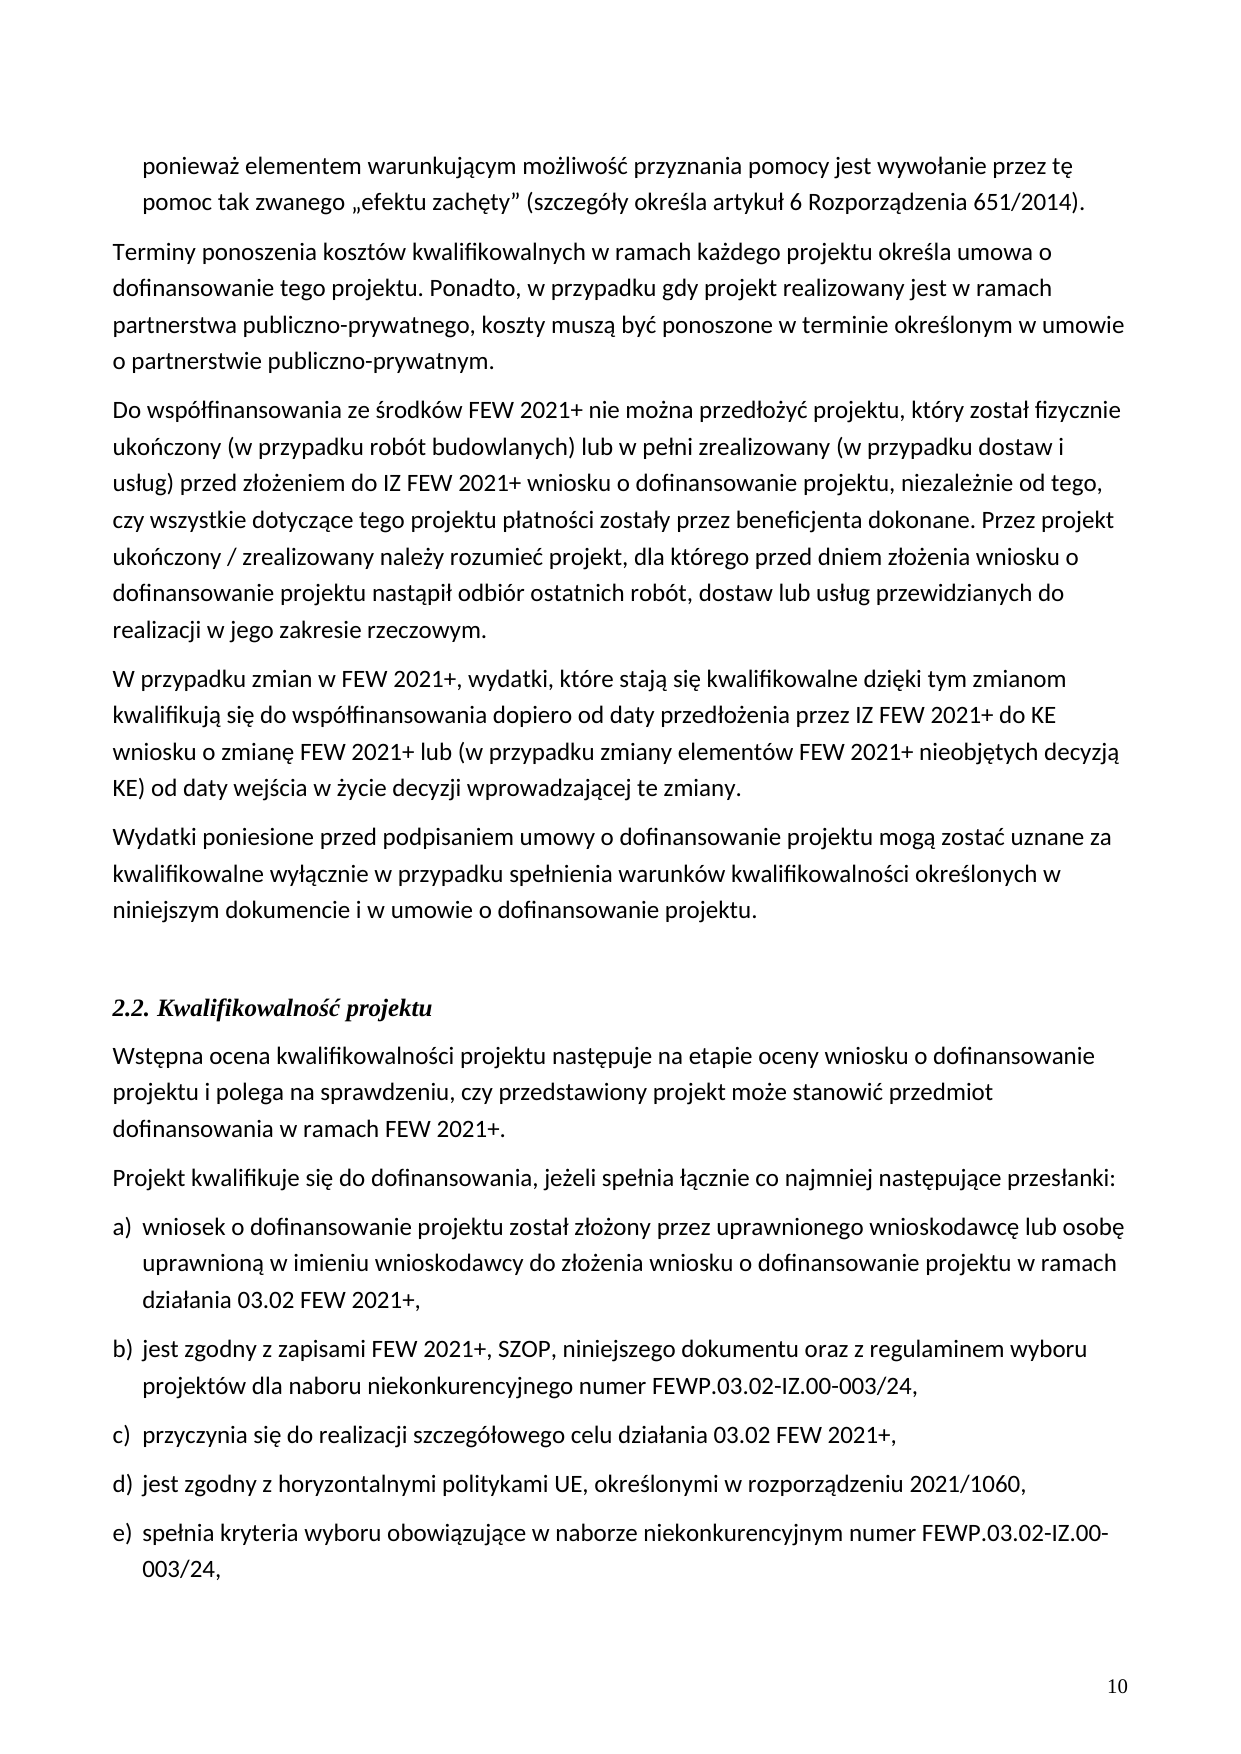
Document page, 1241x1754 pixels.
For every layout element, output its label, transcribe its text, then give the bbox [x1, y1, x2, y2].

text Terminy ponoszenia kosztów kwalifikowalnych w ramach każdego projektu określa umowa o dofinansowanie tego projektu. Ponadto, w przypadku gdy projekt realizowany jest w ramach partnerstwa publiczno-prywatnego, koszty muszą być ponoszone w terminie określonym w umowie o partnerstwie publiczno-prywatnym. [112, 236, 1128, 376]
text Do współfinansowania ze środków FEW 2021+ nie można przedłożyć projektu, który został fizycznie ukończony (w przypadku robót budowlanych) lub w pełni zrealizowany (w przypadku dostaw i usług) przed złożeniem do IZ FEW 2021+ wniosku o dofinansowanie projektu, niezależnie od tego, czy wszystkie dotyczące tego projektu płatności zostały przez beneficjenta dokonane. Przez projekt ukończony / zrealizowany należy rozumieć projekt, dla którego przed dniem złożenia wniosku o dofinansowanie projektu nastąpił odbiór ostatnich robót, dostaw lub usług przewidzianych do realizacji w jego zakresie rzeczowym. [112, 394, 1128, 644]
subtitle Kwalifikowalność projektu [112, 993, 1128, 1022]
list jest zgodny z horyzontalnymi politykami UE, określonymi w rozporządzeniu 2021/1060, [112, 1468, 1128, 1498]
list wniosek o dofinansowanie projektu został złożony przez uprawnionego wnioskodawcę lub osobę uprawnioną w imieniu wnioskodawcy do złożenia wniosku o dofinansowanie projektu w ramach działania 03.02 FEW 2021+, [112, 1211, 1128, 1315]
text Wydatki poniesione przed podpisaniem umowy o dofinansowanie projektu mogą zostać uznane za kwalifikowalne wyłącznie w przypadku spełnienia warunków kwalifikowalności określonych w niniejszym dokumencie i w umowie o dofinansowanie projektu. [112, 822, 1128, 925]
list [112, 150, 1128, 217]
list spełnia kryteria wyboru obowiązujące w naborze niekonkurencyjnym numer FEWP.03.02-IZ.00-003/24, [112, 1517, 1128, 1584]
text Wstępna ocena kwalifikowalności projektu następuje na etapie oceny wniosku o dofinansowanie projektu i polega na sprawdzeniu, czy przedstawiony projekt może stanowić przedmiot dofinansowania w ramach FEW 2021+. [112, 1040, 1128, 1143]
text Projekt kwalifikuje się do dofinansowania, jeżeli spełnia łącznie co najmniej następujące przesłanki: [112, 1162, 1128, 1192]
list jest zgodny z zapisami FEW 2021+, SZOP, niniejszego dokumentu oraz z regulaminem wyboru projektów dla naboru niekonkurencyjnego numer FEWP.03.02-IZ.00-003/24, [112, 1333, 1128, 1400]
list przyczynia się do realizacji szczegółowego celu działania 03.02 FEW 2021+, [112, 1419, 1128, 1449]
text W przypadku zmian w FEW 2021+, wydatki, które stają się kwalifikowalne dzięki tym zmianom kwalifikują się do współfinansowania dopiero od daty przedłożenia przez IZ FEW 2021+ do KE wniosku o zmianę FEW 2021+ lub (w przypadku zmiany elementów FEW 2021+ nieobjętych decyzją KE) od daty wejścia w życie decyzji wprowadzającej te zmiany. [112, 663, 1128, 803]
